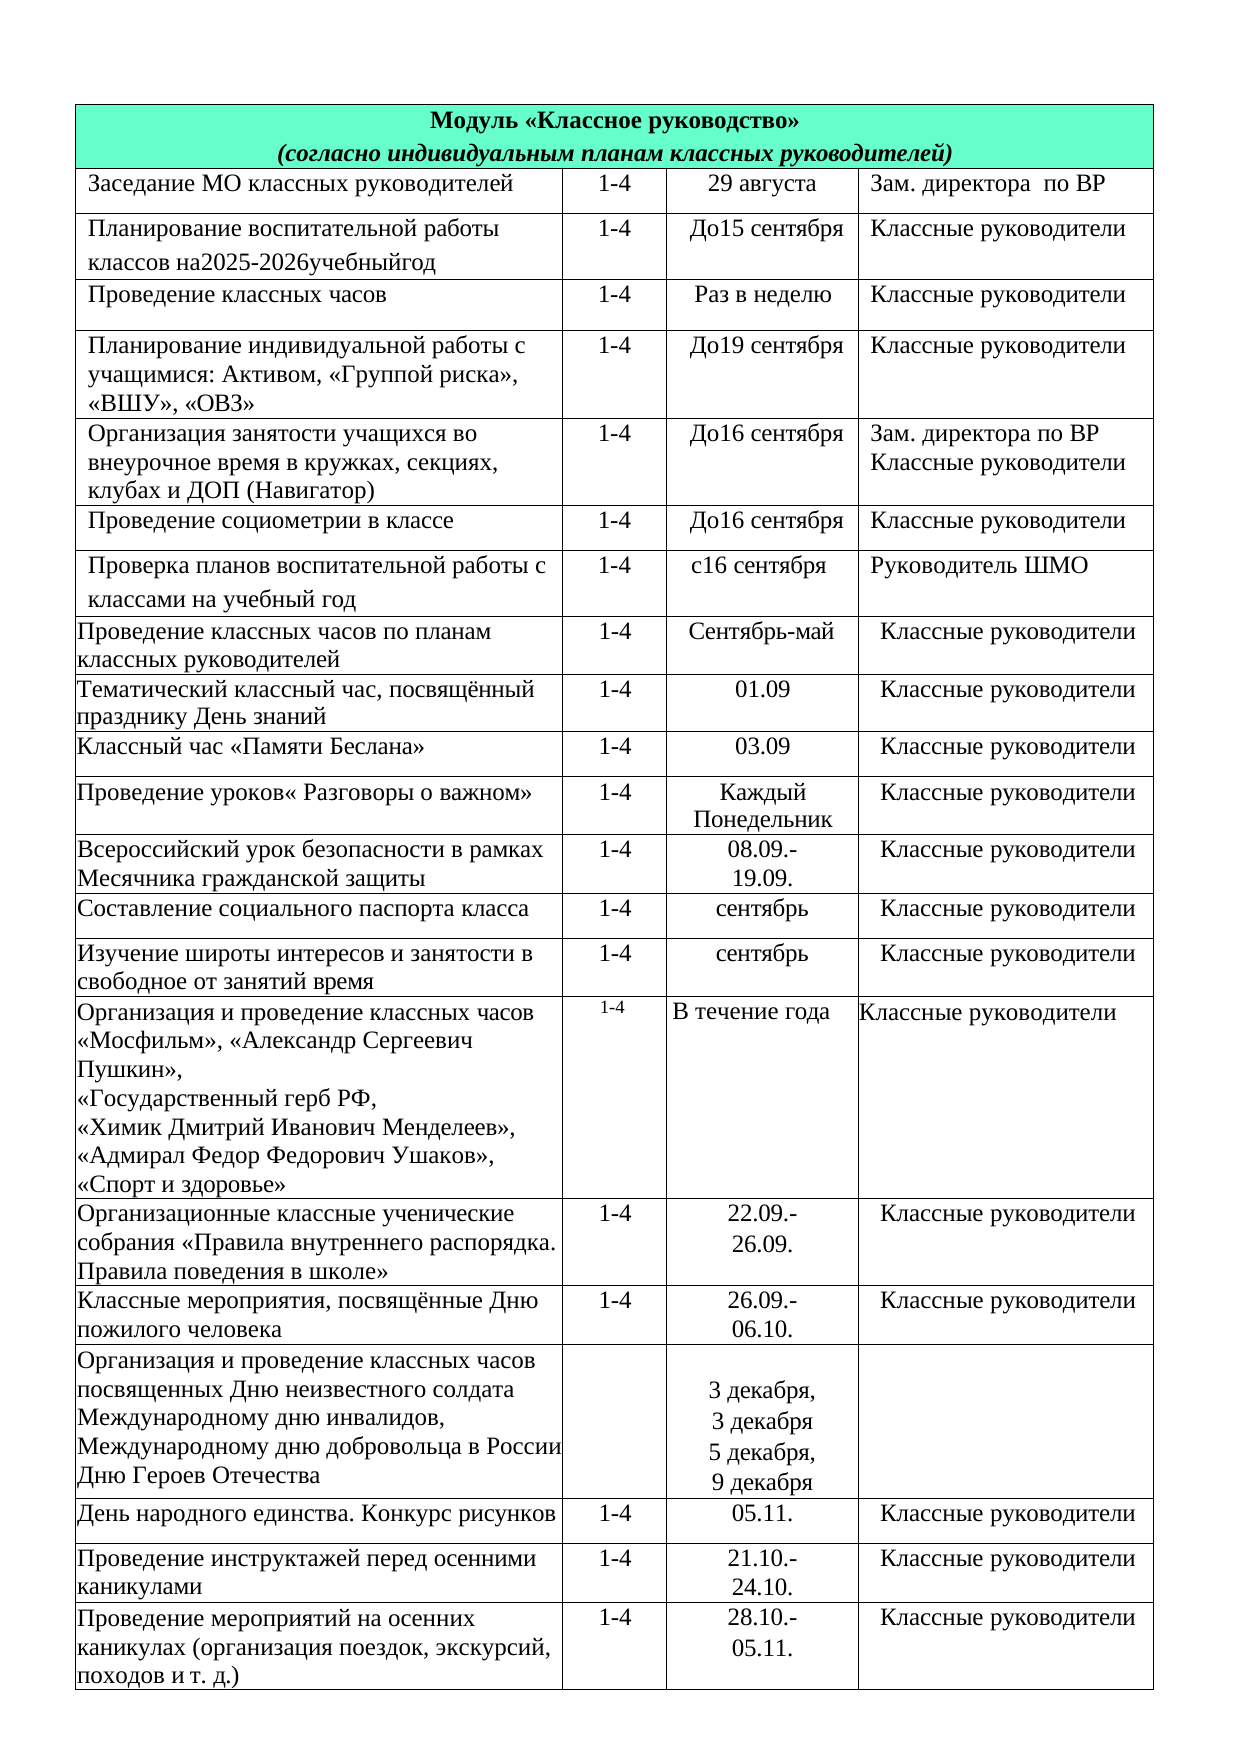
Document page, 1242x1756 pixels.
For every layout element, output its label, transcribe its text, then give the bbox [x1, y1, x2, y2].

table_cell Классные руководители [859, 732, 1153, 776]
table_cell Классные руководители [859, 331, 1153, 417]
table_cell Классный час «Памяти Беслана» [76, 732, 562, 776]
table_cell 1-4 [563, 551, 666, 616]
table_cell 1-4 [563, 1499, 666, 1543]
table_cell Классные мероприятия, посвящённые Дню пожилого человека [76, 1286, 562, 1344]
table_cell 1-4 [563, 331, 666, 417]
table_cell 05.11. [667, 1499, 858, 1543]
table_cell 1-4 [563, 1286, 666, 1344]
table_cell Каждый Понедельник [667, 777, 858, 834]
table_cell Классные руководители [859, 997, 1153, 1198]
table_cell Тематический классный час, посвящённый празднику День знаний [76, 675, 562, 731]
table_cell Раз в неделю [667, 280, 858, 329]
table_cell Классные руководители [859, 1286, 1153, 1344]
table_cell Изучение широты интересов и занятости в свободное от занятий время [76, 939, 562, 996]
table_cell Классные руководители [859, 280, 1153, 329]
table_cell Организация занятости учащихся во внеурочное время в кружках, секциях, клубах и ДОП (Навигатор) [76, 419, 562, 505]
table_cell Составление социального паспорта класса [76, 894, 562, 938]
table_cell Зам. директора по ВР Классные руководители [859, 419, 1153, 505]
table_cell 1-4 [563, 777, 666, 834]
table_cell Руководитель ШМО [859, 551, 1153, 616]
table_cell Классные руководители [859, 1603, 1153, 1689]
table_cell 1-4 [563, 894, 666, 938]
table_cell Проведение инструктажей перед осенними каникулами [76, 1544, 562, 1602]
table_cell Классные руководители [859, 617, 1153, 673]
table_cell До19 сентября [667, 331, 858, 417]
table_cell 1-4 [563, 169, 666, 213]
table_cell День народного единства. Конкурс рисунков [76, 1499, 562, 1543]
table_cell 08.09.- 19.09. [667, 835, 858, 893]
table_cell Сентябрь-май [667, 617, 858, 673]
table_cell 21.10.- 24.10. [667, 1544, 858, 1602]
table_cell Классные руководители [859, 1544, 1153, 1602]
table_cell 1-4 [563, 1199, 666, 1284]
table_cell [563, 1345, 666, 1498]
table_cell Проведение уроков« Разговоры о важном» [76, 777, 562, 834]
table_cell До15 сентября [667, 214, 858, 279]
table_cell 1-4 [563, 280, 666, 329]
table_header Модуль «Классное руководство» (согласно индивидуальным планам классных руководителей) [76, 105, 1153, 168]
table_cell Всероссийский урок безопасности в рамках Месячника гражданской защиты [76, 835, 562, 893]
table_cell Организационные классные ученические собрания «Правила внутреннего распорядка. Правила поведения в школе» [76, 1199, 562, 1284]
table_cell Классные руководители [859, 1499, 1153, 1543]
table_cell 03.09 [667, 732, 858, 776]
table_cell 1-4 [563, 506, 666, 550]
table_cell Проверка планов воспитательной работы с классами на учебный год [76, 551, 562, 616]
table_cell 1-4 [563, 939, 666, 996]
table_cell 28.10.- 05.11. [667, 1603, 858, 1689]
table_cell [859, 1345, 1153, 1498]
table_cell 1-4 [563, 1544, 666, 1602]
table_cell Проведение классных часов по планам классных руководителей [76, 617, 562, 673]
table_cell Классные руководители [859, 894, 1153, 938]
table_cell Организация и проведение классных часов «Мосфильм», «Александр Сергеевич Пушкин», «Государственный герб РФ, «Химик Дмитрий Иванович Менделеев», «Адмирал Федор Федорович Ушаков», «Спорт и здоровье» [76, 997, 562, 1198]
table_cell 22.09.- 26.09. [667, 1199, 858, 1284]
table_cell 1-4 [563, 675, 666, 731]
table_cell Классные руководители [859, 835, 1153, 893]
table_cell 29 августа [667, 169, 858, 213]
table_cell сентябрь [667, 939, 858, 996]
table_cell Зам. директора по ВР [859, 169, 1153, 213]
table_cell 26.09.- 06.10. [667, 1286, 858, 1344]
table_cell 1-4 [563, 617, 666, 673]
table_cell Классные руководители [859, 777, 1153, 834]
table_cell Планирование индивидуальной работы с учащимися: Активом, «Группой риска», «ВШУ», «ОВЗ» [76, 331, 562, 417]
table_cell До16 сентября [667, 506, 858, 550]
table_cell Заседание МО классных руководителей [76, 169, 562, 213]
table_cell В течение года [667, 997, 858, 1198]
table_cell Классные руководители [859, 939, 1153, 996]
table_cell 1-4 [563, 1603, 666, 1689]
table_cell Классные руководители [859, 506, 1153, 550]
table_cell 3 декабря, 3 декабря 5 декабря, 9 декабря [667, 1345, 858, 1498]
table_cell 01.09 [667, 675, 858, 731]
table_cell 1-4 [563, 214, 666, 279]
table_cell Классные руководители [859, 675, 1153, 731]
table_cell Классные руководители [859, 214, 1153, 279]
table_cell с16 сентября [667, 551, 858, 616]
table_cell Организация и проведение классных часов посвященных Дню неизвестного солдата Международному дню инвалидов, Международному дню добровольца в России Дню Героев Отечества [76, 1345, 562, 1498]
table_cell Проведение классных часов [76, 280, 562, 329]
table_cell Проведение социометрии в классе [76, 506, 562, 550]
table_cell 1-4 [563, 997, 666, 1198]
table_cell Проведение мероприятий на осенних каникулах (организация поездок, экскурсий, походов и т. д.) [76, 1603, 562, 1689]
table_cell 1-4 [563, 732, 666, 776]
table_cell Классные руководители [859, 1199, 1153, 1284]
table_cell 1-4 [563, 835, 666, 893]
table_cell Планирование воспитательной работы классов на2025-2026учебныйгод [76, 214, 562, 279]
table_cell 1-4 [563, 419, 666, 505]
table_cell сентябрь [667, 894, 858, 938]
table_cell До16 сентября [667, 419, 858, 505]
